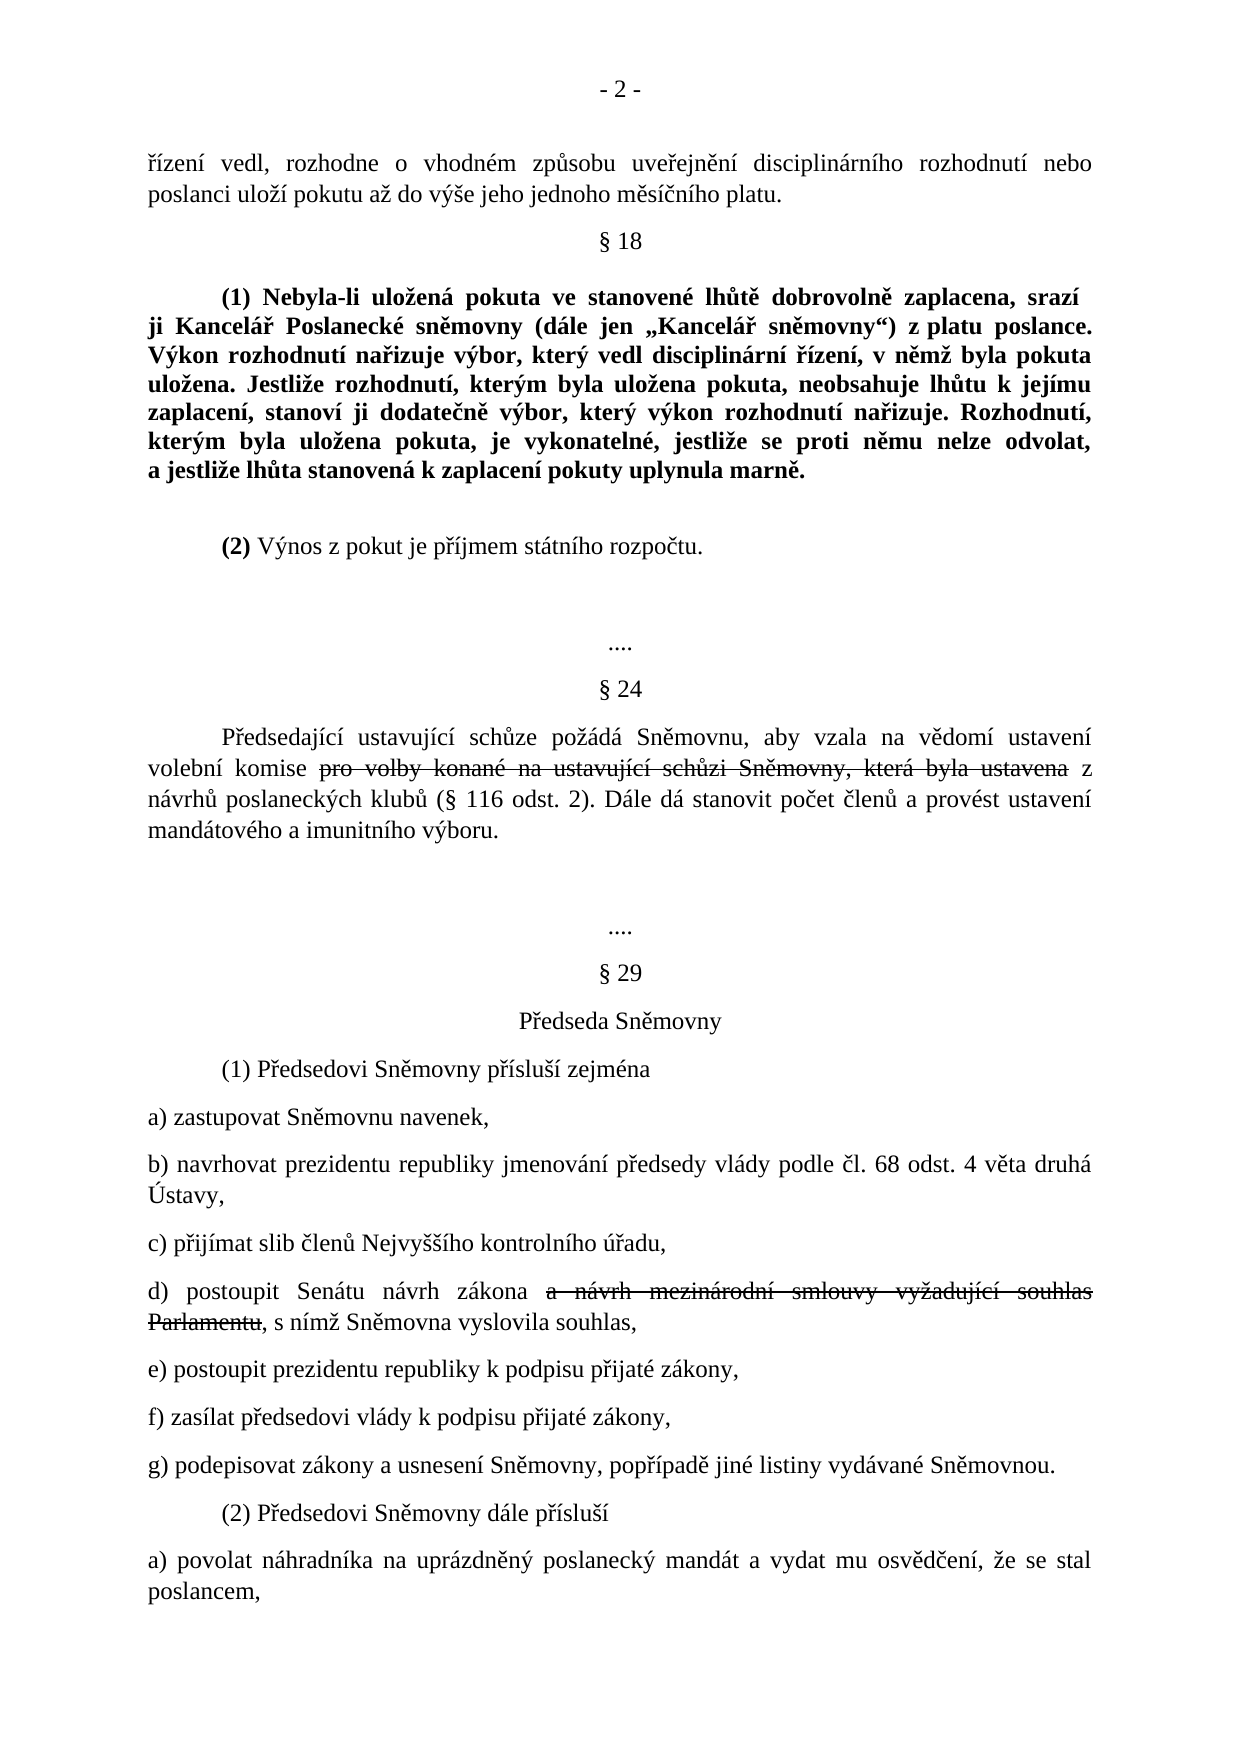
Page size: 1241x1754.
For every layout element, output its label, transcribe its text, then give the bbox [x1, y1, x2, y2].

text .... [148, 627, 1093, 656]
text Předsedající ustavující schůze požádá Sněmovnu, aby vzala na vědomí ustavení volební komise pro volby konané na ustavující schůzi Sněmovny, která byla ustavena z návrhů poslaneckých klubů (§ 116 odst. 2). Dále dá stanovit počet členů a provést ustavení mandátového a imunitního výboru. [148, 722, 1093, 844]
text § 24 [148, 674, 1093, 703]
text (1) Nebyla-li uložená pokuta ve stanovené lhůtě dobrovolně zaplacena, srazí ji Kancelář Poslanecké sněmovny (dále jen „Kancelář sněmovny“) z platu poslance. Výkon rozhodnutí nařizuje výbor, který vedl disciplinární řízení, v němž byla pokuta uložena. Jestliže rozhodnutí, kterým byla uložena pokuta, neobsahuje lhůtu k jejímu zaplacení, stanoví ji dodatečně výbor, který výkon rozhodnutí nařizuje. Rozhodnutí, kterým byla uložena pokuta, je vykonatelné, jestliže se proti němu nelze odvolat, a jestliže lhůta stanovená k zaplacení pokuty uplynula marně. [148, 282, 1093, 484]
text a) zastupovat Sněmovnu navenek, [148, 1102, 1093, 1130]
text (1) Předsedovi Sněmovny přísluší zejména [148, 1054, 1093, 1083]
text a) povolat náhradníka na uprázdněný poslanecký mandát a vydat mu osvědčení, že se stal poslancem, [148, 1545, 1093, 1605]
text (2) Výnos z pokut je příjmem státního rozpočtu. [148, 531, 1093, 560]
text e) postoupit prezidentu republiky k podpisu přijaté zákony, [148, 1354, 1093, 1383]
text Předseda Sněmovny [148, 1006, 1093, 1035]
text § 29 [148, 958, 1093, 987]
text c) přijímat slib členů Nejvyššího kontrolního úřadu, [148, 1228, 1093, 1257]
text g) podepisovat zákony a usnesení Sněmovny, popřípadě jiné listiny vydávané Sněmovnou. [148, 1450, 1093, 1479]
text d) postoupit Senátu návrh zákona a návrh mezinárodní smlouvy vyžadující souhlas Parlamentu, s nímž Sněmovna vyslovila souhlas, [148, 1276, 1093, 1336]
text § 18 [148, 226, 1093, 255]
text b) navrhovat prezidentu republiky jmenování předsedy vlády podle čl. 68 odst. 4 věta druhá Ústavy, [148, 1149, 1093, 1209]
text (2) Předsedovi Sněmovny dále přísluší [148, 1498, 1093, 1526]
text f) zasílat předsedovi vlády k podpisu přijaté zákony, [148, 1402, 1093, 1431]
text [148, 148, 1093, 207]
text .... [148, 911, 1093, 939]
